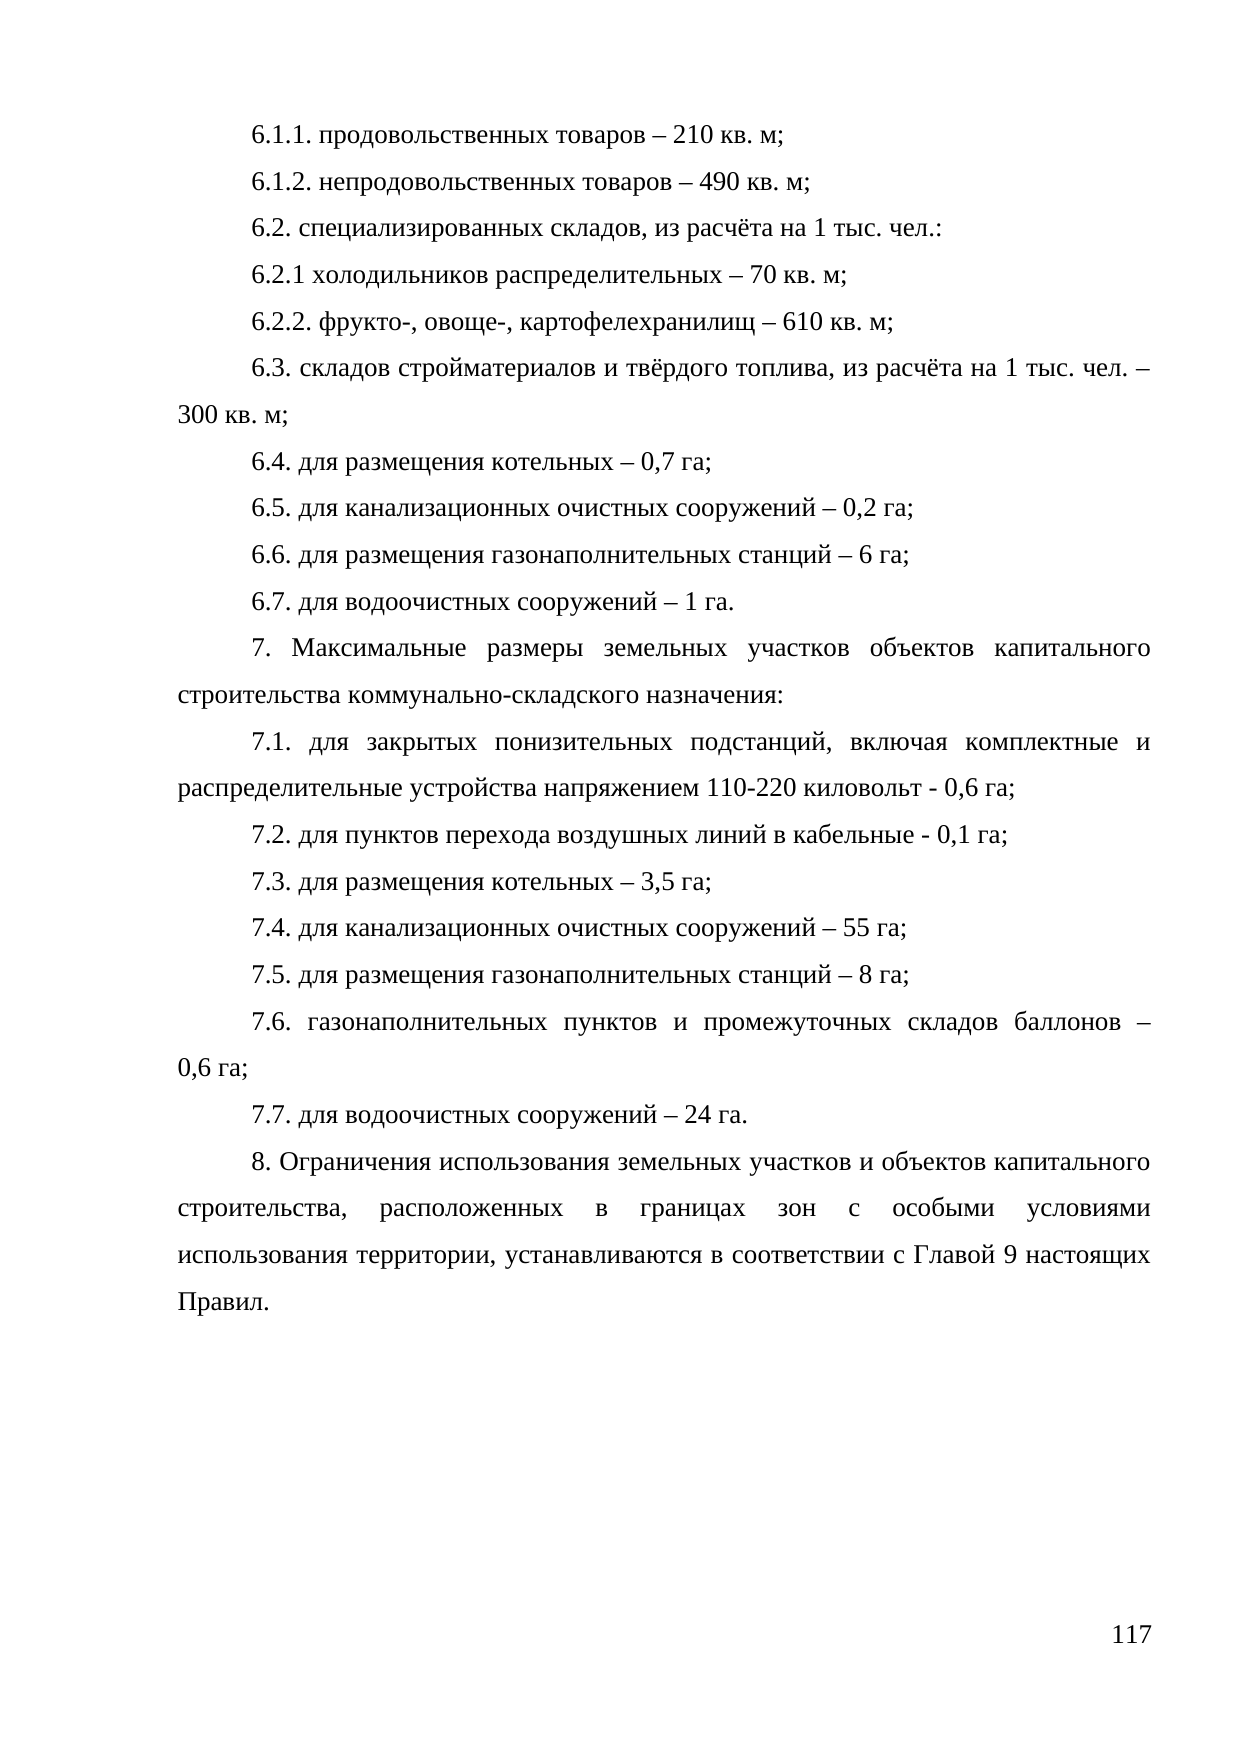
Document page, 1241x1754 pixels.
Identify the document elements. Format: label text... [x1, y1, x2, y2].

text 6.6. для размещения газонаполнительных станций – 6 га; [177, 538, 1152, 569]
text 8. Ограничения использования земельных участков и объектов капитального строительства, расположенных в границах зон с особыми условиями использования территории, устанавливаются в соответствии с Главой 9 настоящих Правил. [177, 1145, 1152, 1316]
text 7.4. для канализационных очистных сооружений – 55 га; [177, 911, 1152, 943]
text 7.5. для размещения газонаполнительных станций – 8 га; [177, 958, 1152, 989]
text 7.2. для пунктов перехода воздушных линий в кабельные - 0,1 га; [177, 818, 1152, 849]
text 6.1.2. непродовольственных товаров – 490 кв. м; [177, 165, 1152, 196]
text 7.6. газонаполнительных пунктов и промежуточных складов баллонов – 0,6 га; [177, 1005, 1152, 1083]
text 6.7. для водоочистных сооружений – 1 га. [177, 585, 1152, 616]
text 7.7. для водоочистных сооружений – 24 га. [177, 1098, 1152, 1129]
text 7.3. для размещения котельных – 3,5 га; [177, 865, 1152, 896]
text 6.2. специализированных складов, из расчёта на 1 тыс. чел.: [177, 211, 1152, 243]
text 6.2.1 холодильников распределительных – 70 кв. м; [177, 258, 1152, 289]
text 6.2.2. фрукто-, овоще-, картофелехранилищ – 610 кв. м; [177, 305, 1152, 336]
text 6.4. для размещения котельных – 0,7 га; [177, 445, 1152, 476]
text 6.3. складов стройматериалов и твёрдого топлива, из расчёта на 1 тыс. чел. – 300 кв. м; [177, 351, 1152, 429]
text 6.1.1. продовольственных товаров – 210 кв. м; [177, 118, 1152, 149]
text 7. Максимальные размеры земельных участков объектов капитального строительства коммунально-складского назначения: [177, 631, 1152, 709]
text 6.5. для канализационных очистных сооружений – 0,2 га; [177, 491, 1152, 523]
text 7.1. для закрытых понизительных подстанций, включая комплектные и распределительные устройства напряжением 110-220 киловольт - 0,6 га; [177, 725, 1152, 803]
